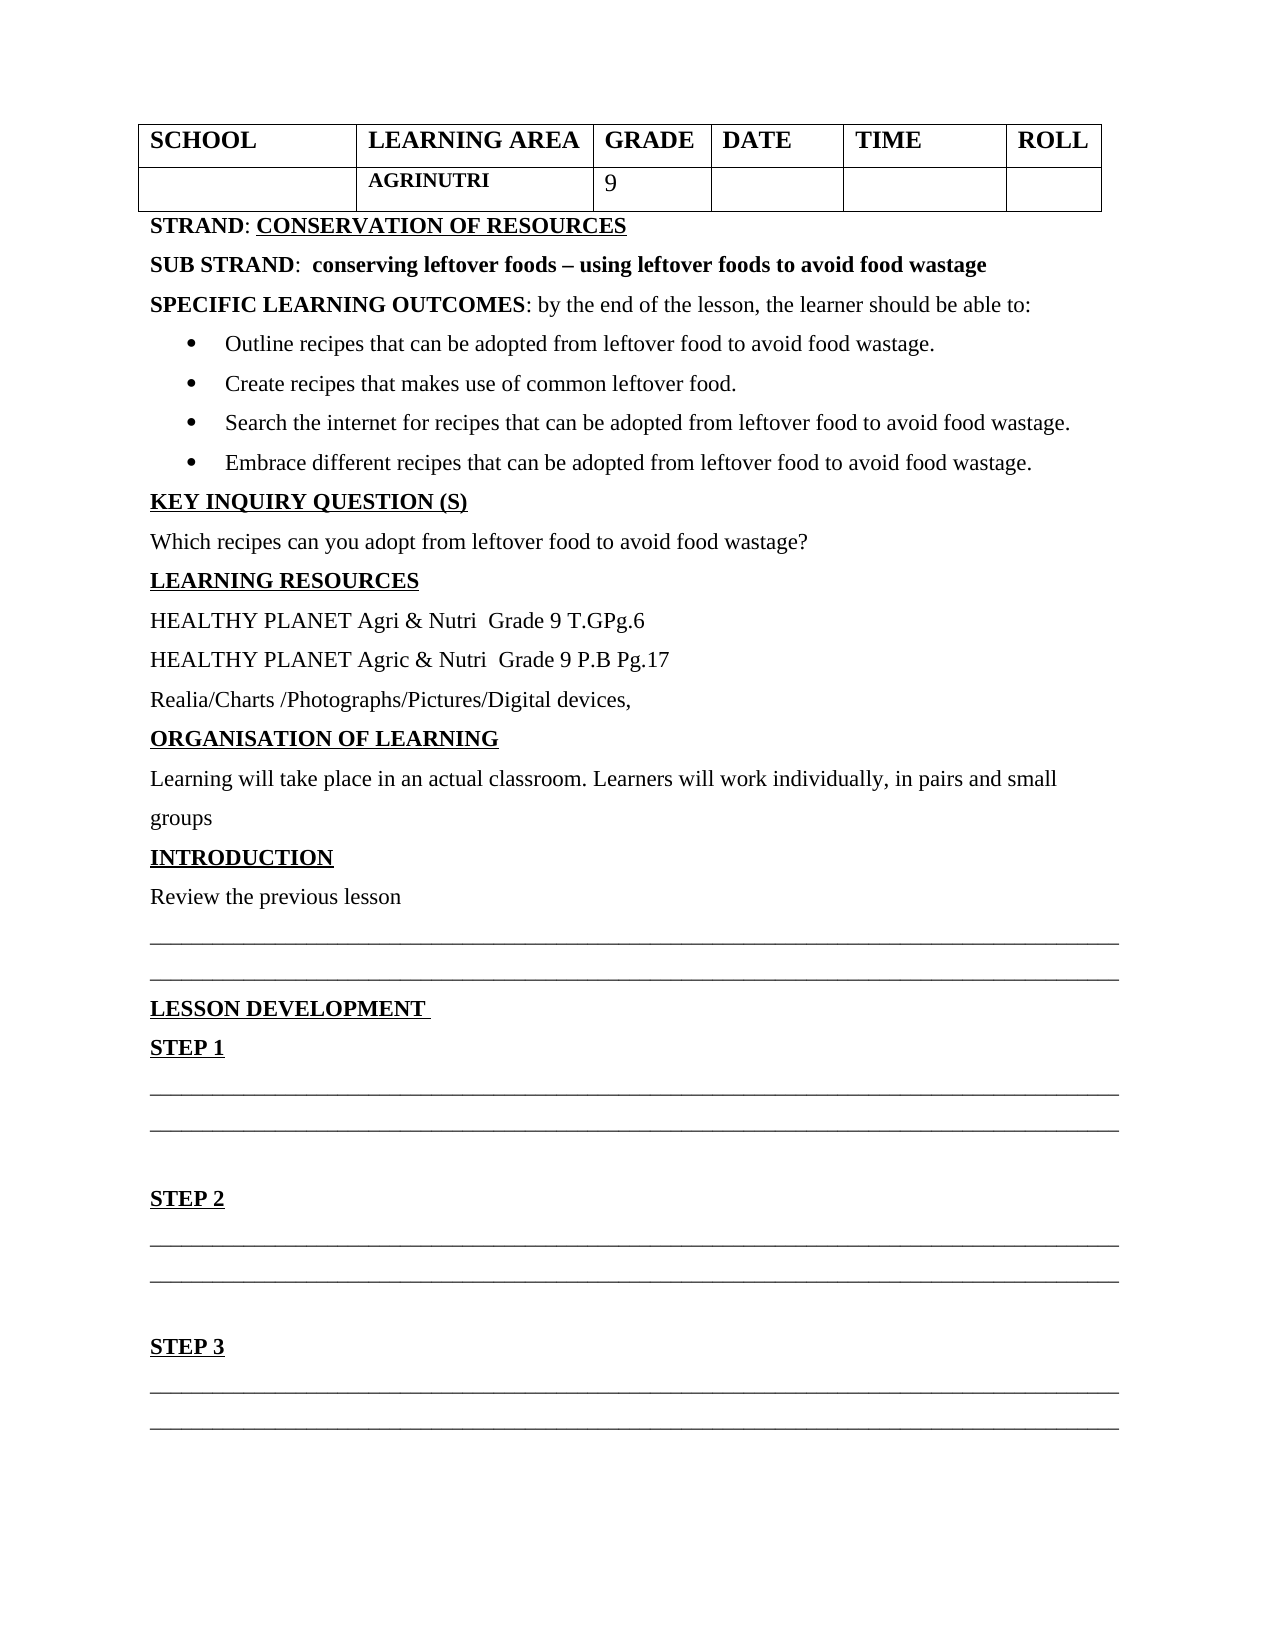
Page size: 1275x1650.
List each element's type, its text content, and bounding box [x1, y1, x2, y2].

text SUB STRAND: conserving leftover foods – using leftover foods to avoid food wastage [150, 251, 1125, 278]
text STEP 1 [150, 1034, 1125, 1060]
text Realia/Charts /Photographs/Pictures/Digital devices, [150, 686, 1125, 712]
text Which recipes can you adopt from leftover food to avoid food wastage? [150, 528, 1125, 554]
text KEY INQUIRY QUESTION (S) [150, 488, 1125, 514]
text STEP 3 [150, 1333, 1125, 1359]
table_cell [712, 168, 843, 211]
text Learning will take place in an actual classroom. Learners will work individually, in pairs and small groups [150, 764, 1125, 830]
list Search the internet for recipes that can be adopted from leftover food to avoid food wastage. [187, 409, 1125, 436]
table_header GRADE [594, 125, 711, 167]
table_cell [844, 168, 1006, 211]
text HEALTHY PLANET Agric & Nutri Grade 9 P.B Pg.17 [150, 646, 1125, 672]
text LEARNING RESOURCES [150, 567, 1125, 593]
list Outline recipes that can be adopted from leftover food to avoid food wastage. [187, 330, 1125, 357]
table_cell [139, 168, 356, 211]
text ORGANISATION OF LEARNING [150, 725, 1125, 751]
text Review the previous lesson [150, 883, 1125, 909]
table_cell 9 [594, 168, 711, 211]
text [150, 1372, 1125, 1432]
table_cell AGRINUTRI [357, 168, 593, 211]
table_header LEARNING AREA [357, 125, 593, 167]
list Embrace different recipes that can be adopted from leftover food to avoid food wastage. [187, 449, 1125, 475]
text HEALTHY PLANET Agri & Nutri Grade 9 T.GPg.6 [150, 607, 1125, 633]
table_header SCHOOL [139, 125, 356, 167]
text LESSON DEVELOPMENT [150, 994, 1125, 1021]
text STRAND: CONSERVATION OF RESOURCES [150, 212, 1125, 238]
text INTRODUCTION [150, 843, 1125, 870]
table_header ROLL [1007, 125, 1101, 167]
table_cell [1007, 168, 1101, 211]
table_header TIME [844, 125, 1006, 167]
list Create recipes that makes use of common leftover food. [187, 370, 1125, 396]
text STEP 2 [150, 1185, 1125, 1211]
text SPECIFIC LEARNING OUTCOMES: by the end of the lesson, the learner should be able to: [150, 291, 1125, 317]
table_header DATE [712, 125, 843, 167]
